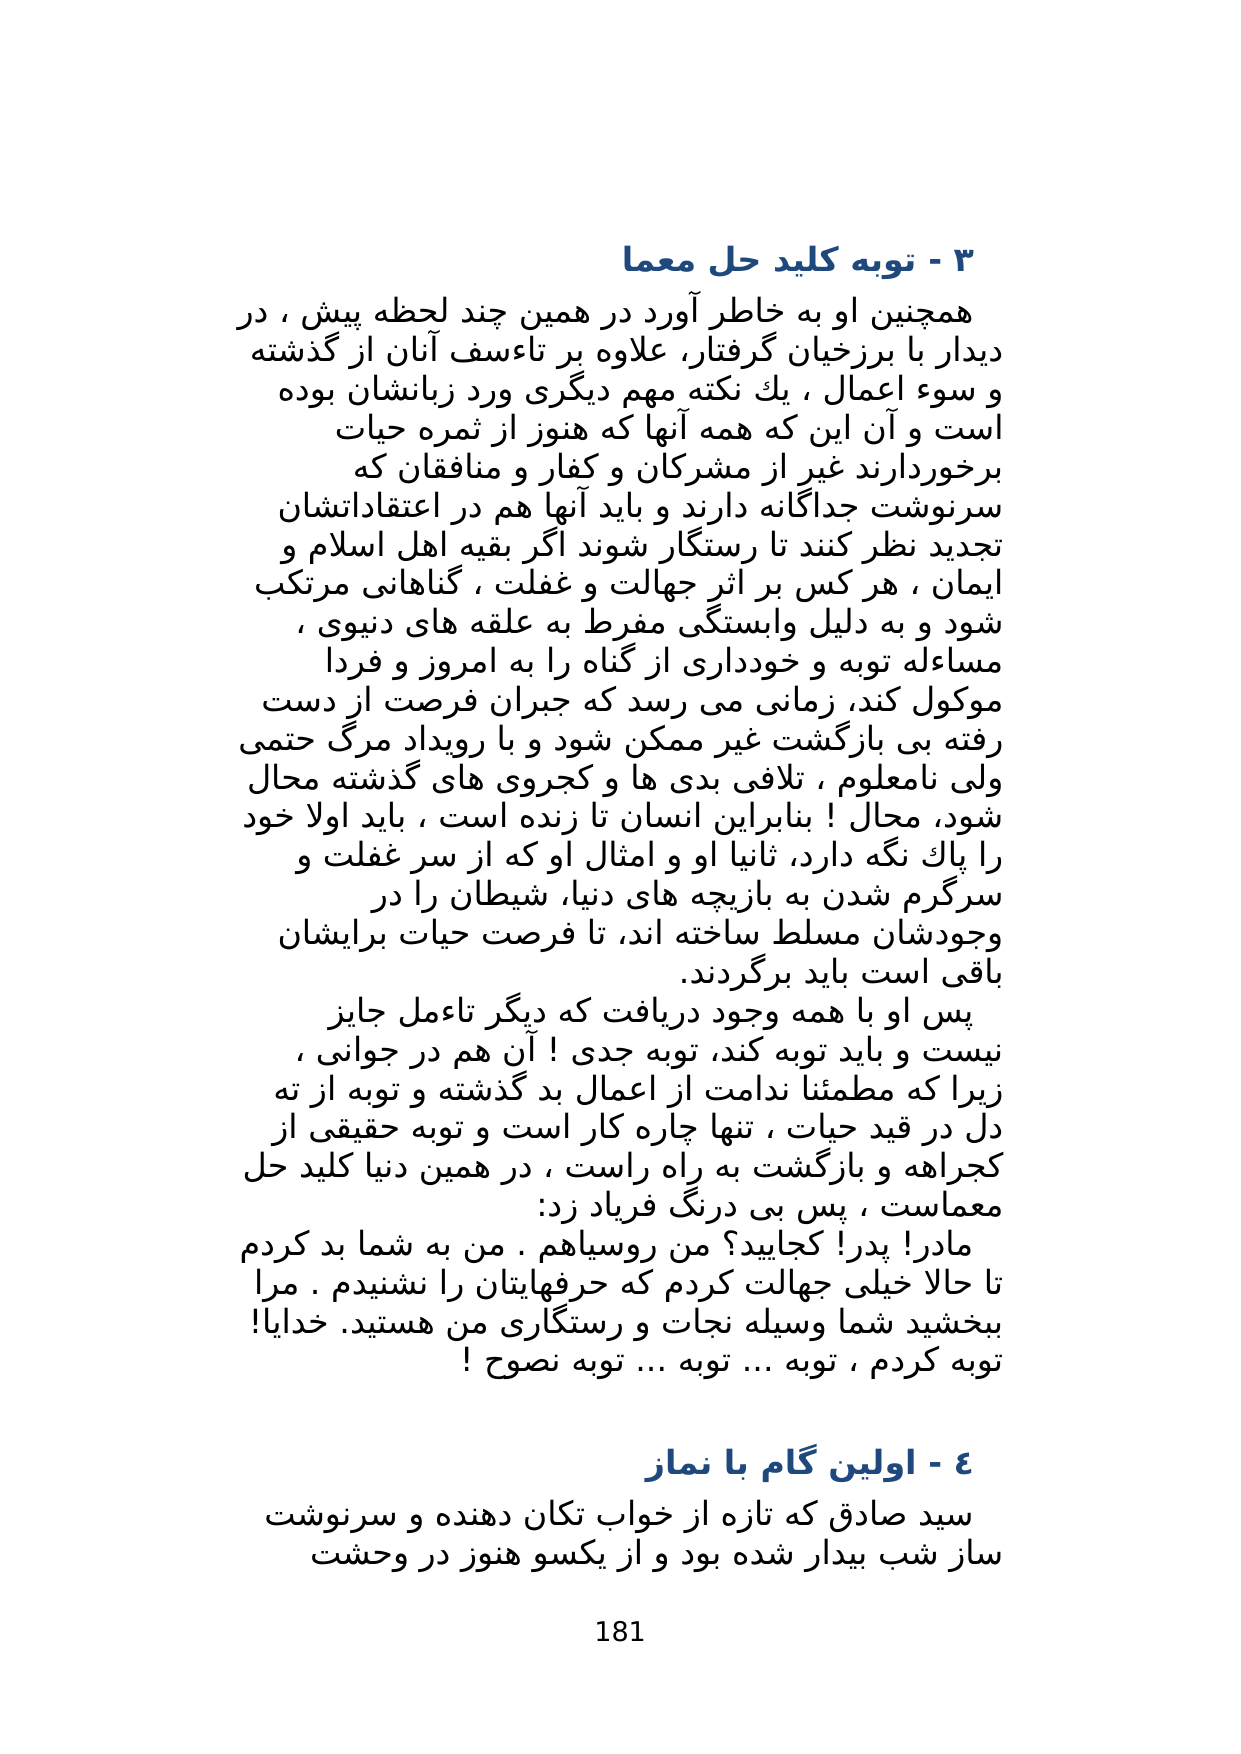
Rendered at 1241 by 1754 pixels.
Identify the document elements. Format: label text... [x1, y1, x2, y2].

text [236, 1494, 1004, 1572]
text همچنين او به خاطر آورد در همين چند لحظه پيش ، در ديدار با برزخيان گرفتار، علاوه بر تاءسف آنان از گذشته و سوء اعمال ، يك نكته مهم ديگرى ورد زبانشان بوده است و آن اين كه همه آنها كه هنوز از ثمره حيات برخوردارند غير از مشركان و كفار و منافقان كه سرنوشت جداگانه دارند و بايد آنها هم در اعتقاداتشان تجديد نظر كنند تا رستگار شوند اگر بقيه اهل اسلام و ايمان ، هر كس بر اثر جهالت و غفلت ، گناهانى مرتكب شود و به دليل وابستگى مفرط به علقه هاى دنيوى ، مساءله توبه و خوددارى از گناه را به امروز و فردا موكول كند، زمانى مى رسد كه جبران فرصت از دست رفته بى بازگشت غير ممكن شود و با رويداد مرگ حتمى ولى نامعلوم ، تلافى بدى ها و كجروى هاى گذشته محال شود، محال ! بنابراين انسان تا زنده است ، بايد اولا خود را پاك نگه دارد، ثانيا او و امثال او كه از سر غفلت و سرگرم شدن به بازيچه هاى دنيا، شيطان را در وجودشان مسلط ساخته اند، تا فرصت حيات برايشان باقى است بايد برگردند. [236, 292, 1004, 991]
subtitle ٤ - اولين گام با نماز [236, 1443, 1004, 1482]
text پس او با همه وجود دريافت كه ديگر تاءمل جايز نيست و بايد توبه كند، توبه جدى ! آن هم در جوانى ، زيرا كه مطمئنا ندامت از اعمال بد گذشته و توبه از ته دل در قيد حيات ، تنها چاره كار است و توبه حقيقى از كجراهه و بازگشت به راه راست ، در همين دنيا كليد حل معماست ، پس بى درنگ فرياد زد: [236, 991, 1004, 1224]
subtitle ٣ - توبه كليد حل معما [236, 241, 1004, 279]
text مادر! پدر! كجاييد؟ من روسياهم . من به شما بد كردم تا حالا خيلى جهالت كردم كه حرفهايتان را نشنيدم . مرا ببخشيد شما وسيله نجات و رستگارى من هستيد. خدايا! توبه كردم ، توبه ... توبه ... توبه نصوح ! [236, 1224, 1004, 1380]
